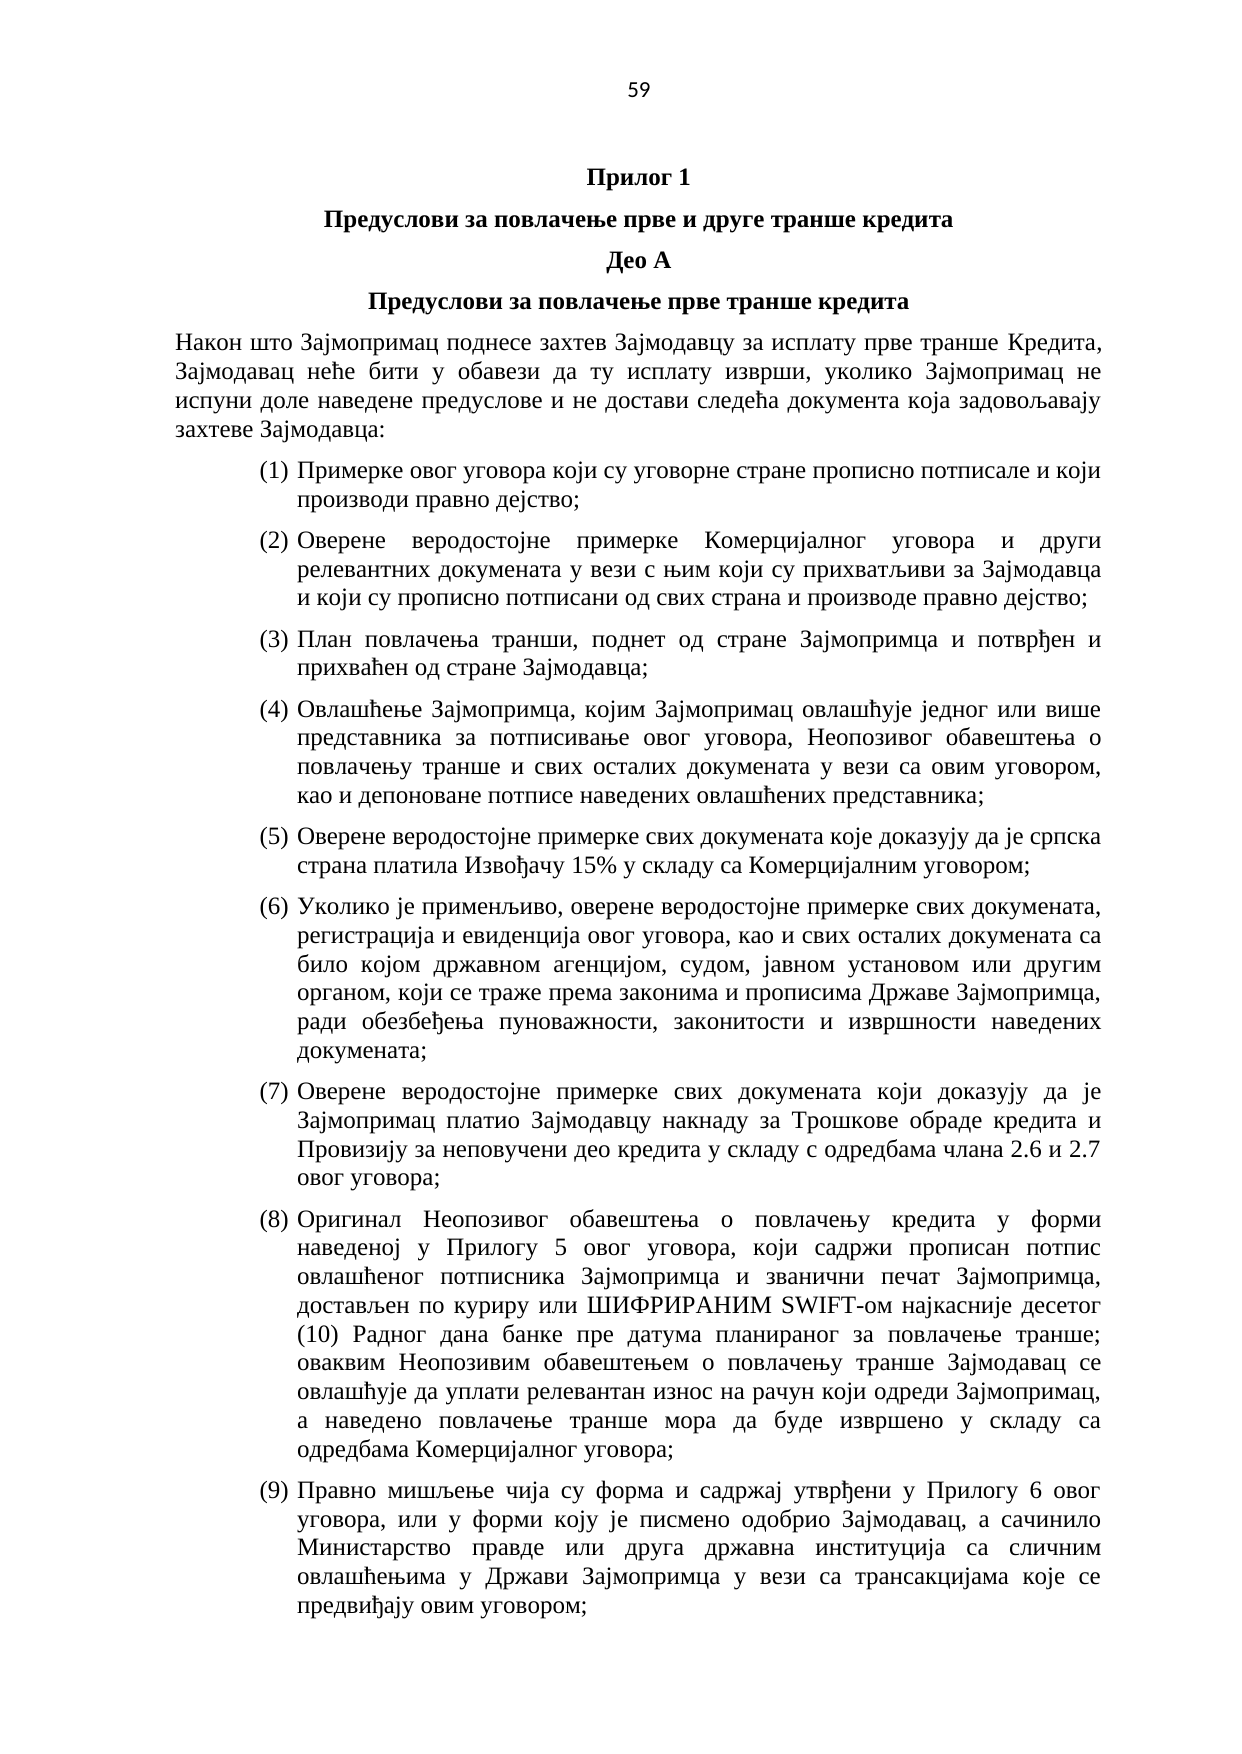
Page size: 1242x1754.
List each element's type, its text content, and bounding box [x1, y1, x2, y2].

list Овлашћење Зајмопримца, којим Зајмопримац овлашћује једног или више представника за потписивање овог уговора, Неопозивог обавештења о повлачењу транше и свих осталих докумената у вези са овим уговором, као и депоноване потписе наведених овлашћених представника; [259, 694, 1102, 809]
text Део А [175, 245, 1102, 274]
list Примерке овог уговора који су уговорне стране прописно потписале и који производи правно дејство; [259, 455, 1102, 512]
list План повлачења транши, поднет од стране Зајмопримца и потврђен и прихваћен од стране Зајмодавца; [259, 624, 1102, 681]
text Предуслови за повлачење прве транше кредита [175, 286, 1102, 315]
text Након што Зајмопримац поднесе захтев Зајмодавцу за исплату прве транше Кредита, Зајмодавац неће бити у обавези да ту исплату изврши, уколико Зајмопримац не испуни доле наведене предуслове и не достави следећа документа која задовољавају захтеве Зајмодавца: [175, 327, 1102, 442]
list Правно мишљење чија су форма и садржај утврђени у Прилогу 6 овог уговора, или у форми коју је писмено одобрио Зајмодавац, а сачинило Министарство правде или друга државна институција са сличним овлашћењима у Држави Зајмопримца у вези са трансакцијама које се предвиђају овим уговором; [259, 1475, 1102, 1619]
text Прилог 1 [175, 162, 1102, 191]
list Оригинал Неопозивог обавештења о повлачењу кредита у форми наведеној у Прилогу 5 овог уговора, који садржи прописан потпис овлашћеног потписника Зајмопримца и званични печат Зајмопримца, достављен по куриру или ШИФРИРАНИМ SWIFT-ом најкасније десетог (10) Радног дана банке пре датума планираног за повлачење транше; оваквим Неопозивим обавештењем о повлачењу транше Зајмодавац се овлашћује да уплати релевантан износ на рачун који одреди Зајмопримац, а наведено повлачење транше мора да буде извршено у складу са одредбама Комерцијалног уговора; [259, 1204, 1102, 1462]
list Оверене веродостојне примерке свих докумената које доказују да је српска страна платила Извођачу 15% у складу са Комерцијалним уговором; [259, 821, 1102, 879]
list Оверене веродостојне примерке свих докумената који доказују да је Зајмопримац платио Зајмодавцу накнаду за Трошкове обраде кредита и Провизију за неповучени део кредита у складу с одредбама члана 2.6 и 2.7 овог уговора; [259, 1076, 1102, 1191]
text Предуслови за повлачење прве и друге транше кредита [175, 204, 1102, 232]
list Оверене веродостојне примерке Комерцијалног уговора и други релевантних докумената у вези с њим који су прихватљиви за Зајмодавца и који су прописно потписани од свих страна и производе правно дејство; [259, 525, 1102, 611]
list Уколико је применљиво, оверене веродостојне примерке свих докумената, регистрација и евиденција овог уговора, као и свих осталих докумената са било којом државном агенцијом, судом, јавном установом или другим органом, који се траже према законима и прописима Државе Зајмопримца, ради обезбеђења пуноважности, законитости и извршности наведених докумената; [259, 891, 1102, 1064]
